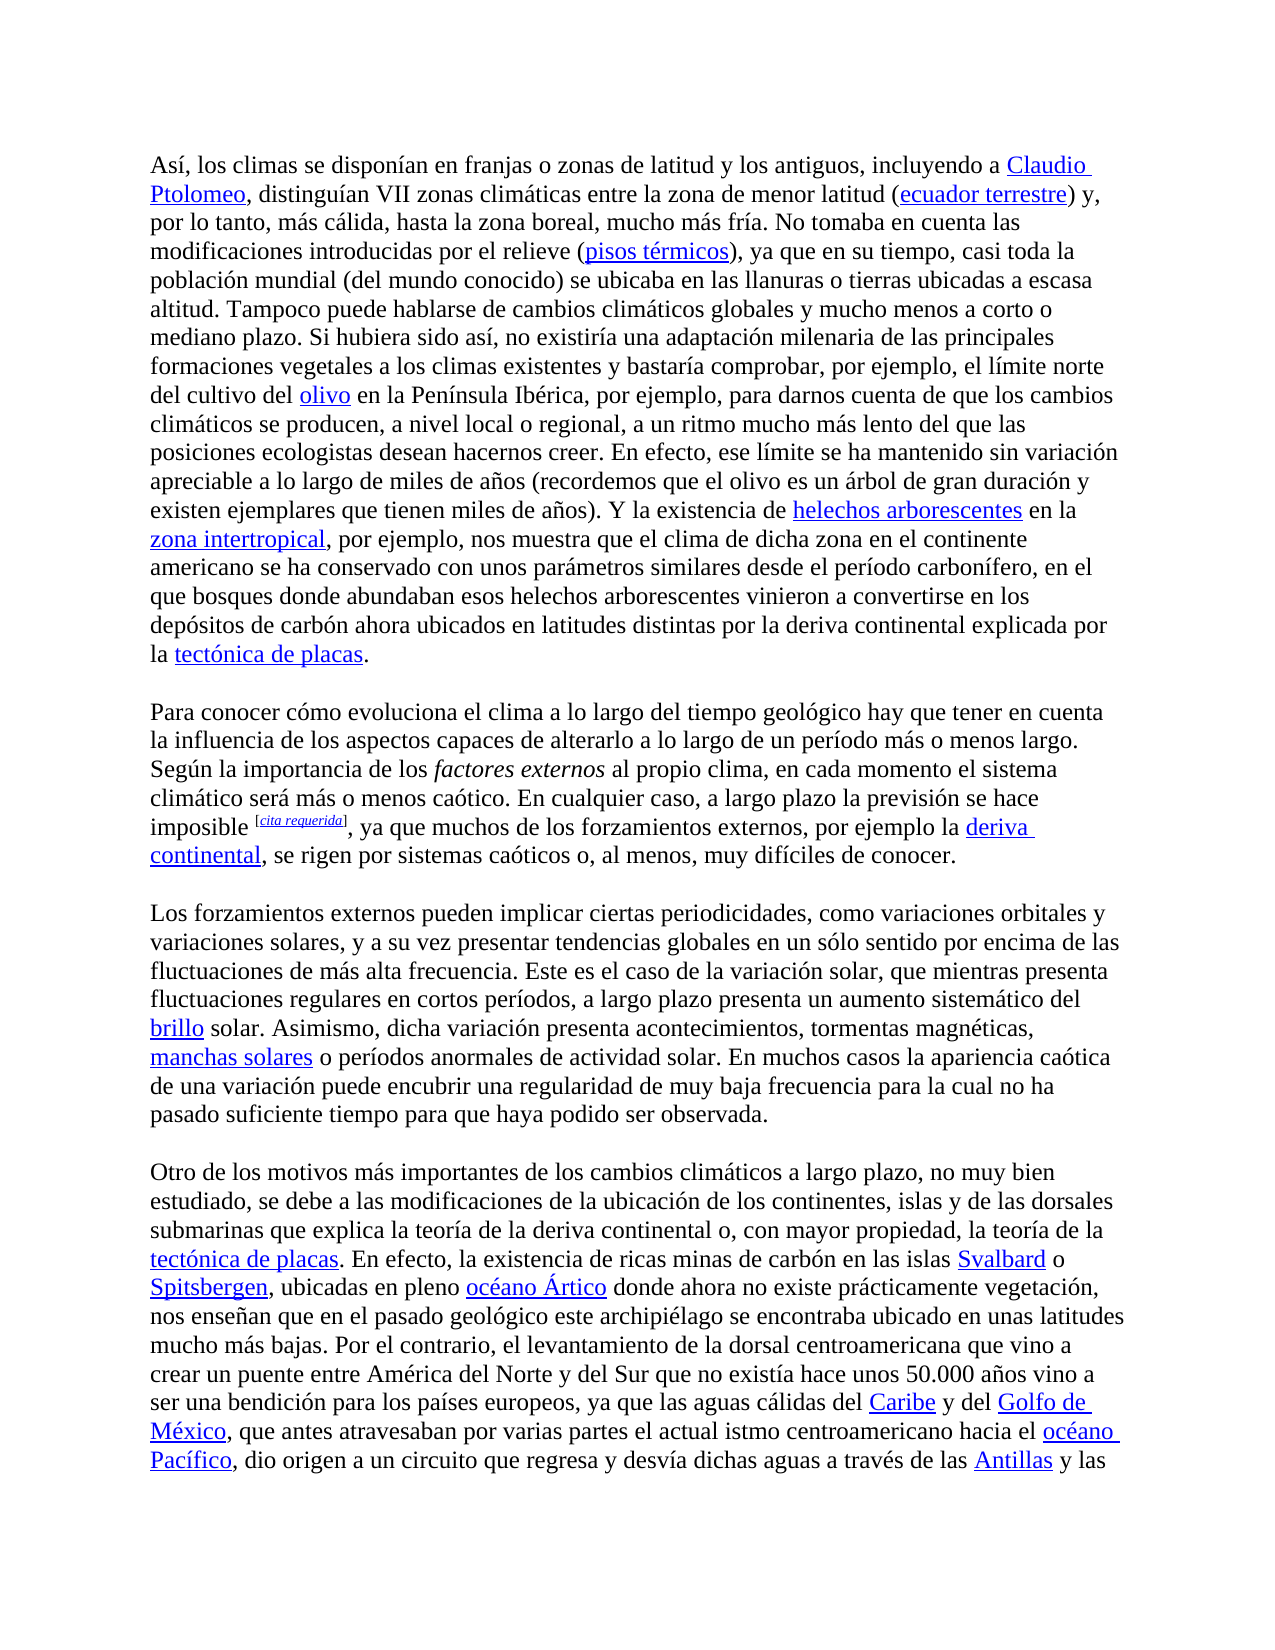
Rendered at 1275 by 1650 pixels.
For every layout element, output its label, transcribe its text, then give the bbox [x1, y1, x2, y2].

text Los forzamientos externos pueden implicar ciertas periodicidades, como variaciones orbitales y variaciones solares, y a su vez presentar tendencias globales en un sólo sentido por encima de las fluctuaciones de más alta frecuencia. Este es el caso de la variación solar, que mientras presenta fluctuaciones regulares en cortos períodos, a largo plazo presenta un aumento sistemático del brillo solar. Asimismo, dicha variación presenta acontecimientos, tormentas magnéticas, manchas solares o períodos anormales de actividad solar. En muchos casos la apariencia caótica de una variación puede encubrir una regularidad de muy baja frecuencia para la cual no ha pasado suficiente tiempo para que haya podido ser observada. [150, 898, 1125, 1128]
text Así, los climas se disponían en franjas o zonas de latitud y los antiguos, incluyendo a Claudio Ptolomeo, distinguían VII zonas climáticas entre la zona de menor latitud (ecuador terrestre) y, por lo tanto, más cálida, hasta la zona boreal, mucho más fría. No tomaba en cuenta las modificaciones introducidas por el relieve (pisos térmicos), ya que en su tiempo, casi toda la población mundial (del mundo conocido) se ubicaba en las llanuras o tierras ubicadas a escasa altitud. Tampoco puede hablarse de cambios climáticos globales y mucho menos a corto o mediano plazo. Si hubiera sido así, no existiría una adaptación milenaria de las principales formaciones vegetales a los climas existentes y bastaría comprobar, por ejemplo, el límite norte del cultivo del olivo en la Península Ibérica, por ejemplo, para darnos cuenta de que los cambios climáticos se producen, a nivel local o regional, a un ritmo mucho más lento del que las posiciones ecologistas desean hacernos creer. En efecto, ese límite se ha mantenido sin variación apreciable a lo largo de miles de años (recordemos que el olivo es un árbol de gran duración y existen ejemplares que tienen miles de años). Y la existencia de helechos arborescentes en la zona intertropical, por ejemplo, nos muestra que el clima de dicha zona en el continente americano se ha conservado con unos parámetros similares desde el período carbonífero, en el que bosques donde abundaban esos helechos arborescentes vinieron a convertirse en los depósitos de carbón ahora ubicados en latitudes distintas por la deriva continental explicada por la tectónica de placas. [150, 150, 1125, 667]
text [150, 1157, 1125, 1474]
text Para conocer cómo evoluciona el clima a lo largo del tiempo geológico hay que tener en cuenta la influencia de los aspectos capaces de alterarlo a lo largo de un período más o menos largo. Según la importancia de los factores externos al propio clima, en cada momento el sistema climático será más o menos caótico. En cualquier caso, a largo plazo la previsión se hace imposible [cita requerida], ya que muchos de los forzamientos externos, por ejemplo la deriva continental, se rigen por sistemas caóticos o, al menos, muy difíciles de conocer. [150, 697, 1125, 869]
